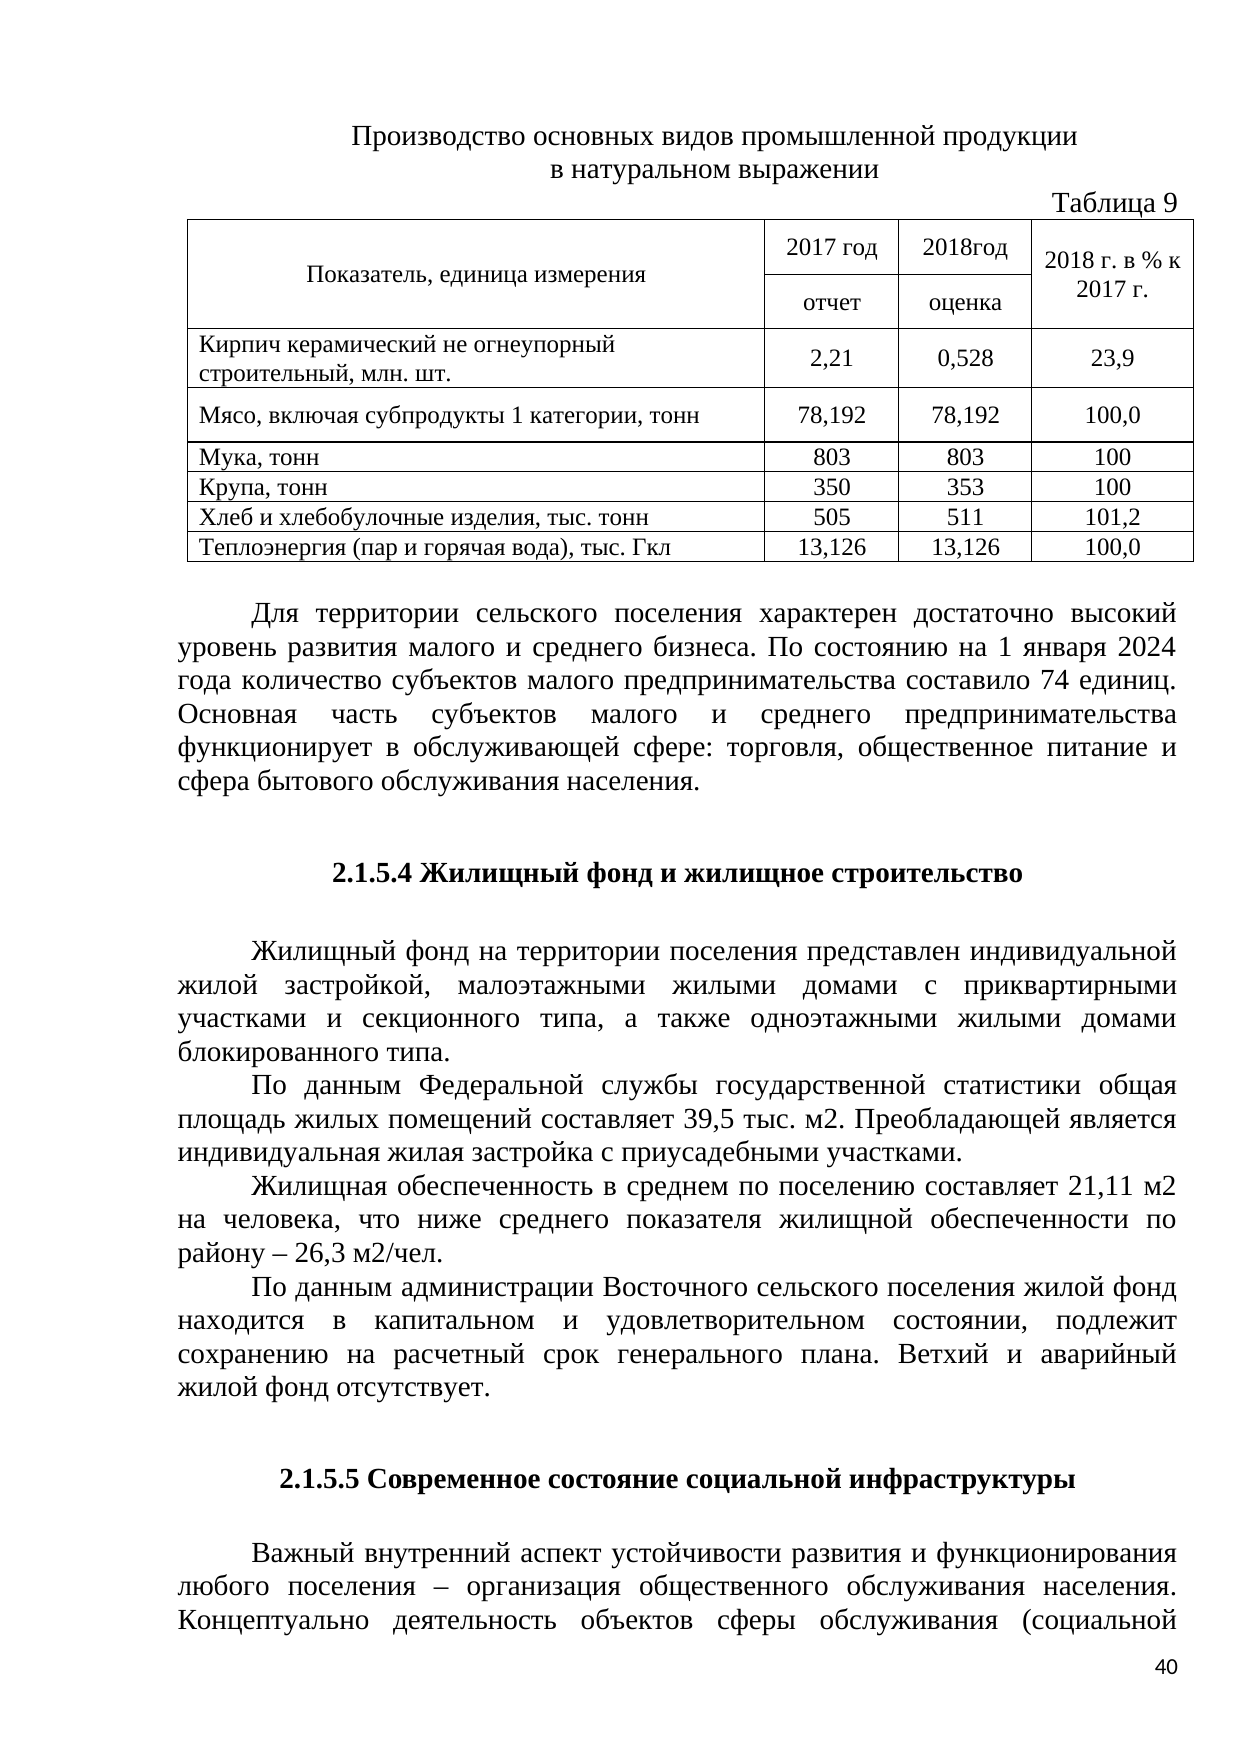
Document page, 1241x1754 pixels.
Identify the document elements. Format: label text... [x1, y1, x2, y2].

text По данным администрации Восточного сельского поселения жилой фонд находится в капитальном и удовлетворительном состоянии, подлежит сохранению на расчетный срок генерального плана. Ветхий и аварийный жилой фонд отсутствует. [177, 1269, 1178, 1403]
text Таблица 9 [177, 185, 1178, 219]
table_cell Кирпич керамический не огнеупорный строительный, млн. шт. [188, 329, 764, 387]
subtitle 2.1.5.4 Жилищный фонд и жилищное строительство [177, 855, 1178, 888]
table_cell 100 [1032, 472, 1193, 501]
table_header 2018 г. в % к 2017 г. [1032, 220, 1193, 328]
text Жилищный фонд на территории поселения представлен индивидуальной жилой застройкой, малоэтажными жилыми домами с приквартирными участками и секционного типа, а также одноэтажными жилыми домами блокированного типа. [177, 933, 1178, 1067]
table_cell оценка [899, 275, 1031, 328]
table_cell 78,192 [765, 388, 898, 441]
table_cell 803 [899, 443, 1031, 471]
table_cell 505 [765, 502, 898, 531]
table_cell 13,126 [899, 532, 1031, 561]
table_cell 350 [765, 472, 898, 501]
table_cell 100,0 [1032, 388, 1193, 441]
table_header 2017 год [765, 220, 898, 273]
table_cell 353 [899, 472, 1031, 501]
text По данным Федеральной службы государственной статистики общая площадь жилых помещений составляет 39,5 тыс. м2. Преобладающей является индивидуальная жилая застройка с приусадебными участками. [177, 1067, 1178, 1168]
subtitle 2.1.5.5 Современное состояние социальной инфраструктуры [177, 1461, 1178, 1495]
table_cell Крупа, тонн [188, 472, 764, 501]
text Для территории сельского поселения характерен достаточно высокий уровень развития малого и среднего бизнеса. По состоянию на 1 января 2024 года количество субъектов малого предпринимательства составило 74 единиц. Основная часть субъектов малого и среднего предпринимательства функционирует в обслуживающей сфере: торговля, общественное питание и сфера бытового обслуживания населения. [177, 595, 1178, 796]
table_cell 511 [899, 502, 1031, 531]
table_cell 0,528 [899, 329, 1031, 387]
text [177, 1535, 1178, 1635]
table_cell 23,9 [1032, 329, 1193, 387]
table_cell 100,0 [1032, 532, 1193, 561]
text Производство основных видов промышленной продукции [177, 118, 1178, 152]
text Жилищная обеспеченность в среднем по поселению составляет 21,11 м2 на человека, что ниже среднего показателя жилищной обеспеченности по району – 26,3 м2/чел. [177, 1168, 1178, 1269]
table_cell 803 [765, 443, 898, 471]
table_cell Мясо, включая субпродукты 1 категории, тонн [188, 388, 764, 441]
table_cell 101,2 [1032, 502, 1193, 531]
table_cell 78,192 [899, 388, 1031, 441]
table_header 2018год [899, 220, 1031, 273]
table_cell Мука, тонн [188, 443, 764, 471]
table_cell 100 [1032, 443, 1193, 471]
table_cell 2,21 [765, 329, 898, 387]
table_cell отчет [765, 275, 898, 328]
table_cell Хлеб и хлебобулочные изделия, тыс. тонн [188, 502, 764, 531]
table_cell 13,126 [765, 532, 898, 561]
table_header Показатель, единица измерения [188, 220, 764, 328]
table_cell Теплоэнергия (пар и горячая вода), тыс. Гкл [188, 532, 764, 561]
text в натуральном выражении [177, 152, 1178, 185]
